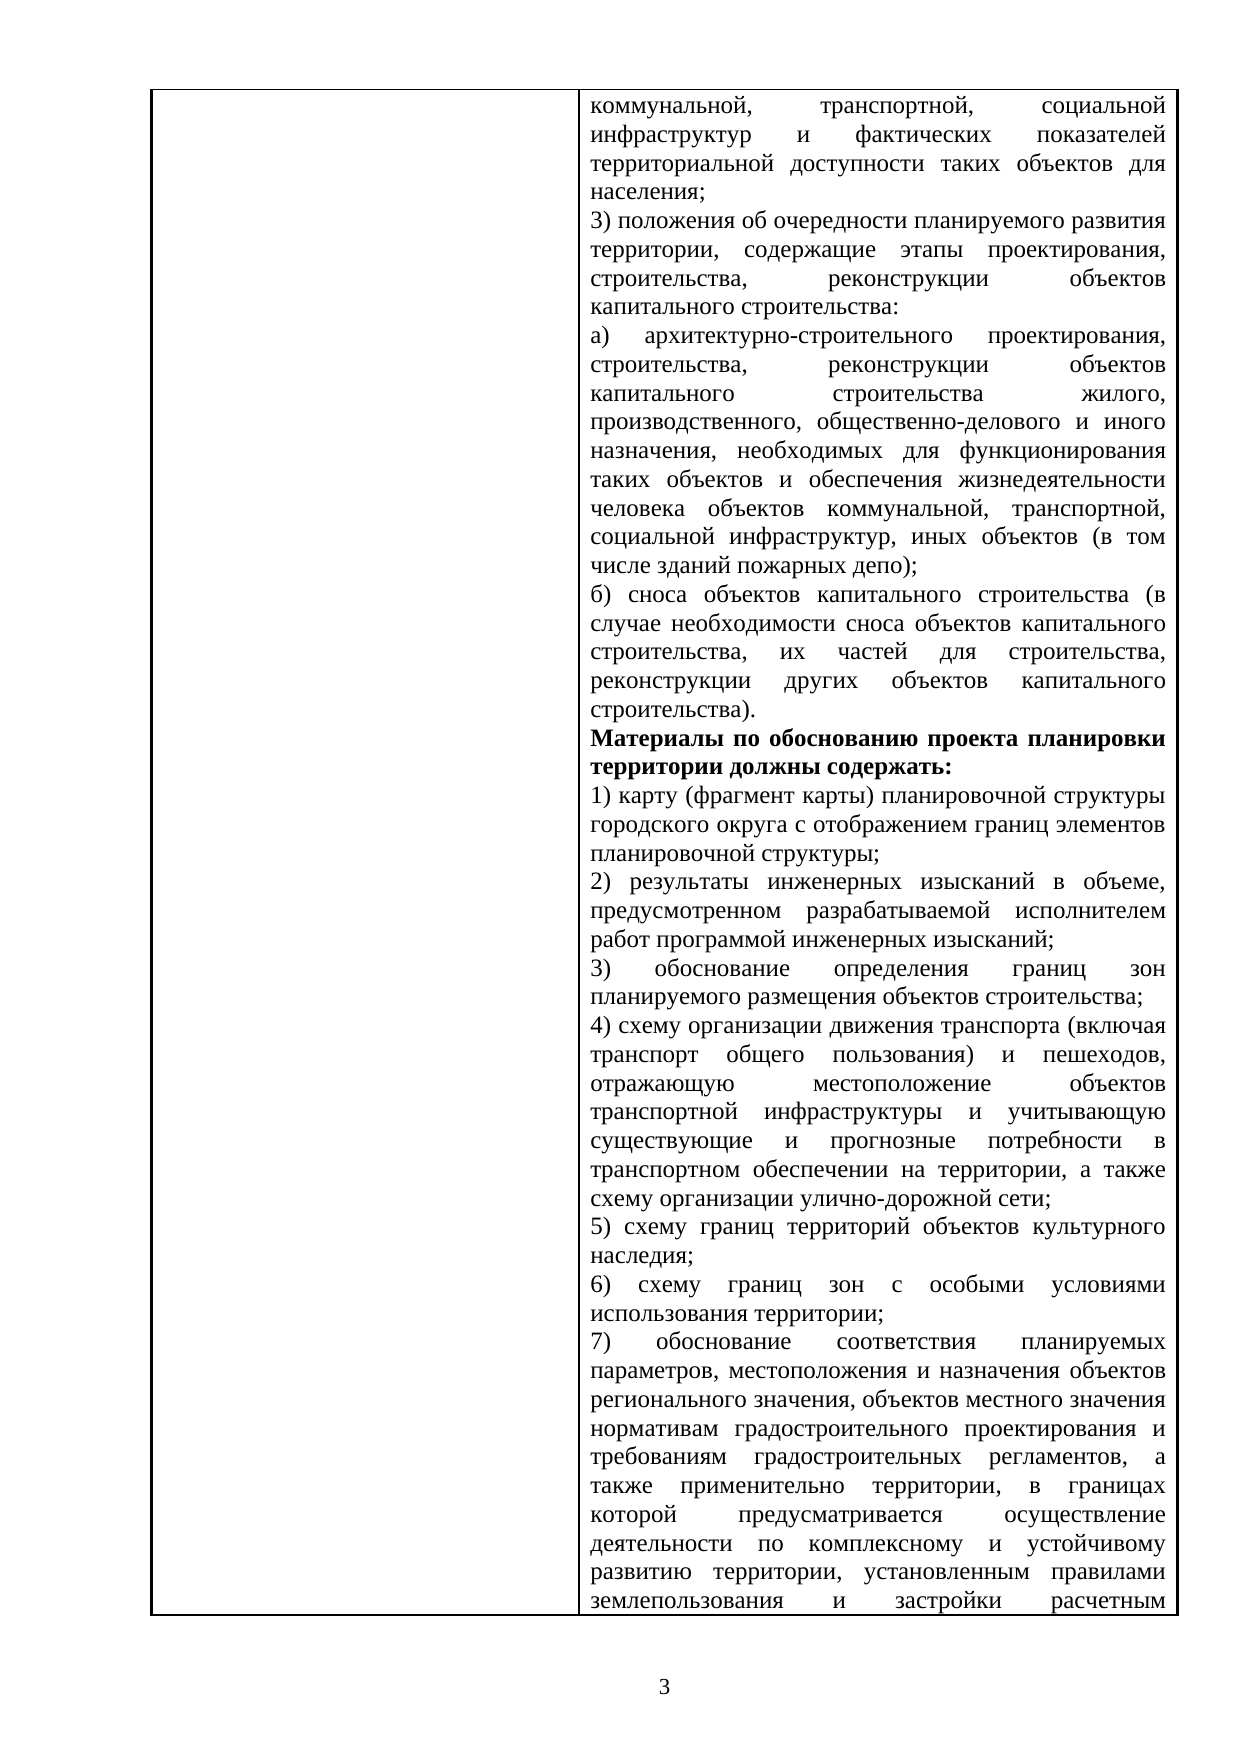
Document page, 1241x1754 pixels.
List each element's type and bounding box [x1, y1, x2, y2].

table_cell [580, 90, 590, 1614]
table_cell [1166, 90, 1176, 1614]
table_cell [153, 90, 578, 1614]
